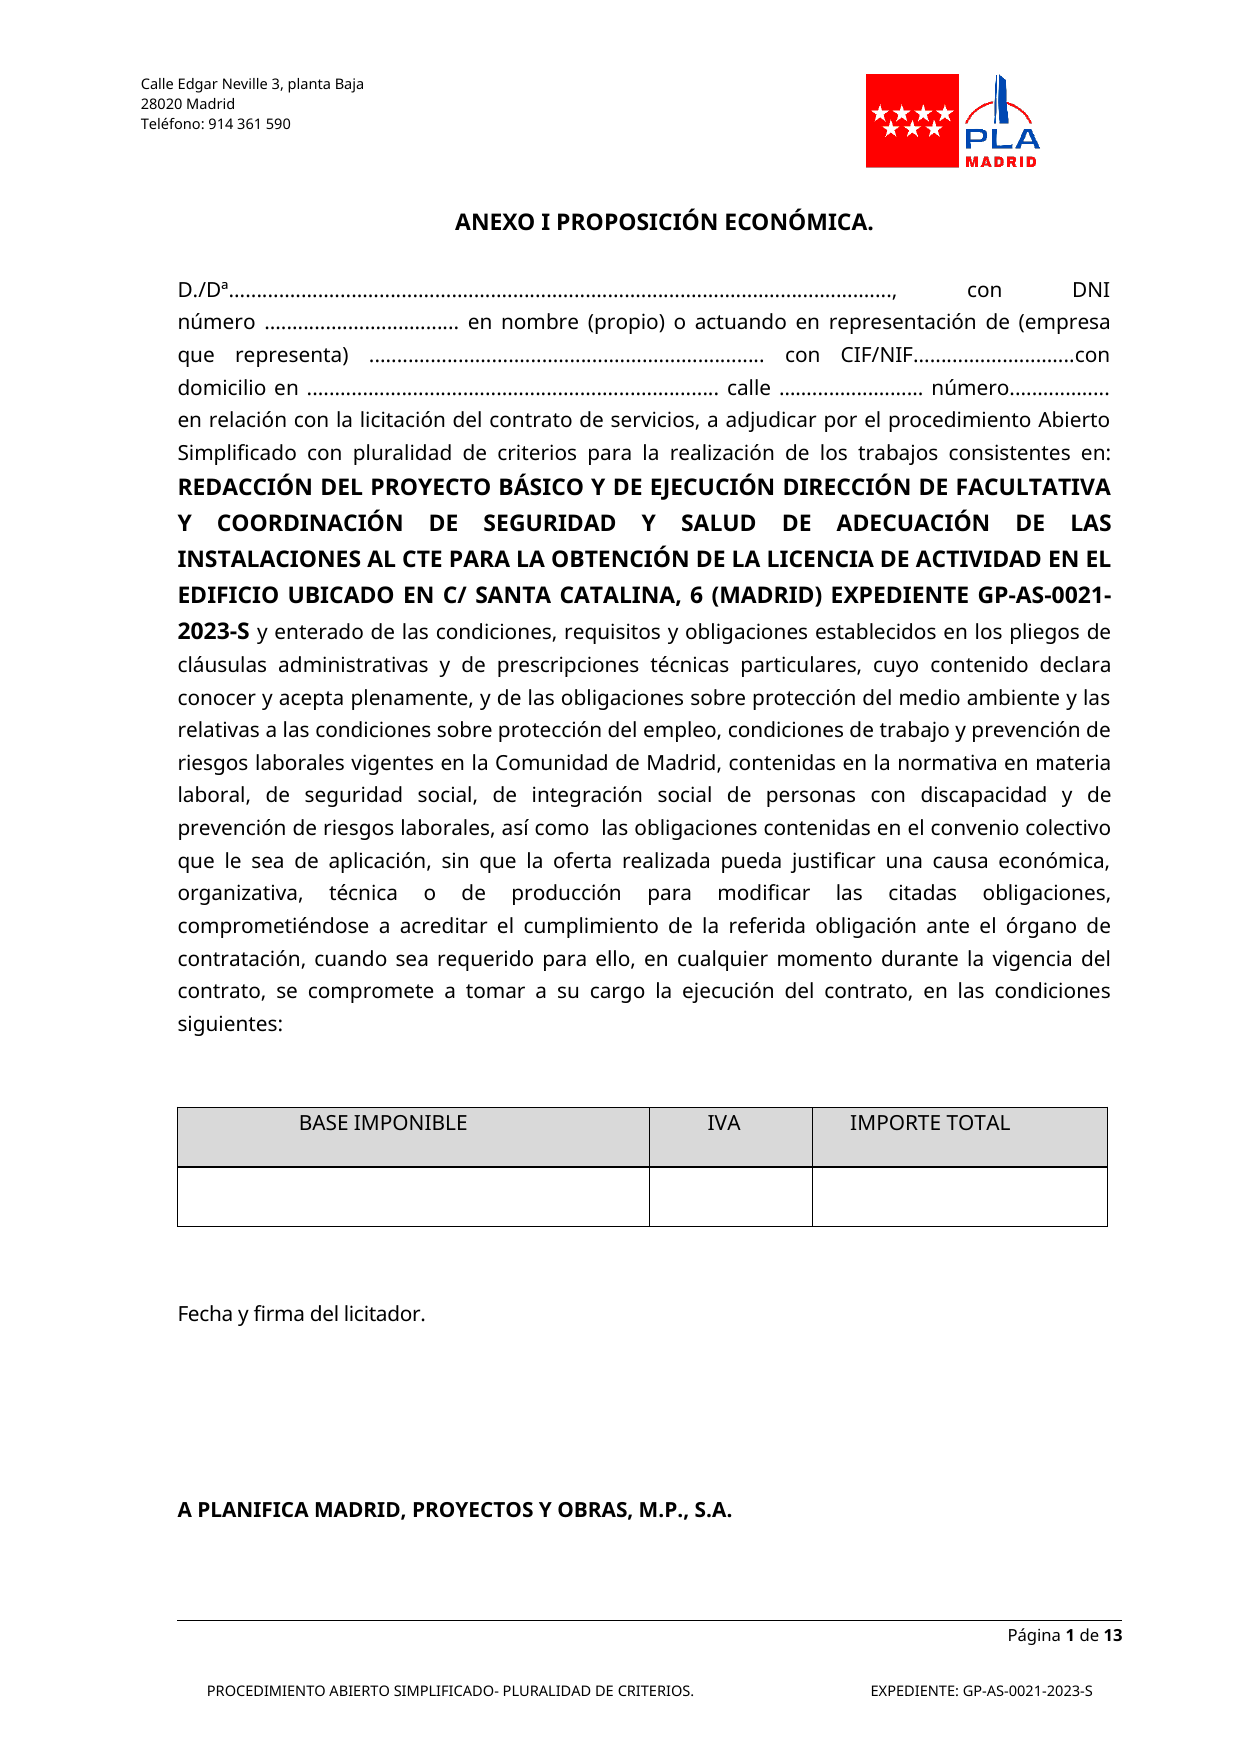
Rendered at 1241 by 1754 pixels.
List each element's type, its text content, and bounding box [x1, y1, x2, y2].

table_header IVA [650, 1108, 812, 1166]
table_cell [178, 1168, 649, 1226]
text D./Dª......................................................................................................................., con DNI número ................................... en nombre (propio) o actuando en representación de (empresa que representa) ....................................................................... con CIF/NIF.............................con domicilio en .......................................................................... calle …….................... número.................. en relación con la licitación del contrato de servicios, a adjudicar por el procedimiento Abierto Simplificado con pluralidad de criterios para la realización de los trabajos consistentes en: REDACCIÓN DEL PROYECTO BÁSICO Y DE EJECUCIÓN DIRECCIÓN DE FACULTATIVA Y COORDINACIÓN DE SEGURIDAD Y SALUD DE ADECUACIÓN DE LAS INSTALACIONES AL CTE PARA LA OBTENCIÓN DE LA LICENCIA DE ACTIVIDAD EN EL EDIFICIO UBICADO EN C/ SANTA CATALINA, 6 (MADRID) EXPEDIENTE GP-AS-0021-2023-S y enterado de las condiciones, requisitos y obligaciones establecidos en los pliegos de cláusulas administrativas y de prescripciones técnicas particulares, cuyo contenido declara conocer y acepta plenamente, y de las obligaciones sobre protección del medio ambiente y las relativas a las condiciones sobre protección del empleo, condiciones de trabajo y prevención de riesgos laborales vigentes en la Comunidad de Madrid, contenidas en la normativa en materia laboral, de seguridad social, de integración social de personas con discapacidad y de prevención de riesgos laborales, así como las obligaciones contenidas en el convenio colectivo que le sea de aplicación, sin que la oferta realizada pueda justificar una causa económica, organizativa, técnica o de producción para modificar las citadas obligaciones, comprometiéndose a acreditar el cumplimiento de la referida obligación ante el órgano de contratación, cuando sea requerido para ello, en cualquier momento durante la vigencia del contrato, se compromete a tomar a su cargo la ejecución del contrato, en las condiciones siguientes: [177, 275, 1112, 1037]
table_header BASE IMPONIBLE [178, 1108, 649, 1166]
table_cell [813, 1168, 1107, 1226]
picture [865, 73, 1042, 168]
table_cell [650, 1168, 812, 1226]
title ANEXO I PROPOSICIÓN ECONÓMICA. [207, 206, 1122, 237]
table_header IMPORTE TOTAL [813, 1108, 1107, 1166]
text A PLANIFICA MADRID, PROYECTOS Y OBRAS, M.P., S.A. [177, 1495, 1122, 1523]
text Fecha y firma del licitador. [177, 1299, 1122, 1328]
